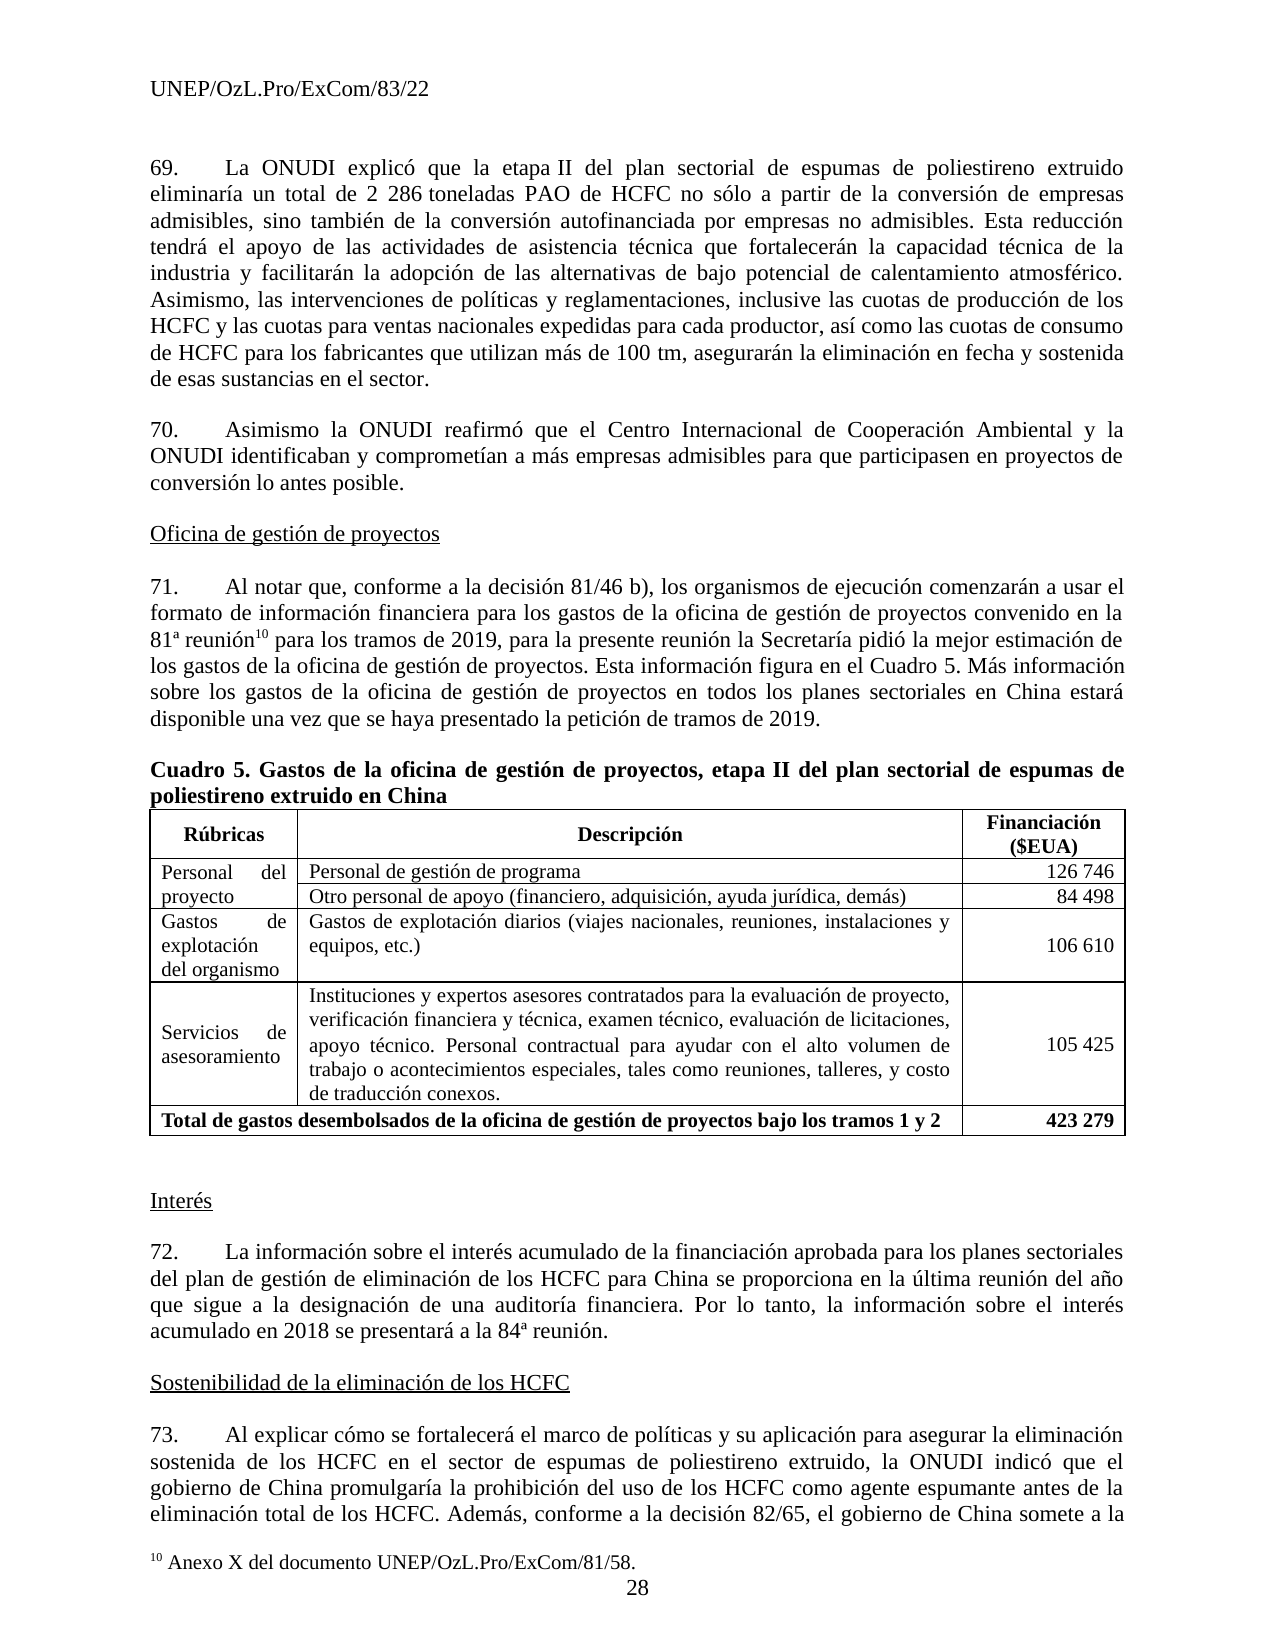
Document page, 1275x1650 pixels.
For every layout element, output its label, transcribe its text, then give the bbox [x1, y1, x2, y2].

subtitle Asimismo la ONUDI reafirmó que el Centro Internacional de Cooperación Ambiental y la ONUDI identificaban y comprometían a más empresas admisibles para que participasen en proyectos de conversión lo antes posible. [150, 416, 1125, 495]
text Sostenibilidad de la eliminación de los HCFC [150, 1369, 1125, 1395]
subtitle Al notar que, conforme a la decisión 81/46 b), los organismos de ejecución comenzarán a usar el formato de información financiera para los gastos de la oficina de gestión de proyectos convenido en la 81ª reunión para los tramos de 2019, para la presente reunión la Secretaría pidió la mejor estimación de los gastos de la oficina de gestión de proyectos. Esta información figura en el Cuadro 5. Más información sobre los gastos de la oficina de gestión de proyectos en todos los planes sectoriales en China estará disponible una vez que se haya presentado la petición de tramos de 2019. [150, 573, 1125, 731]
table_cell 106 610 [963, 909, 1124, 981]
table_cell Gastos de explotación del organismo [151, 909, 297, 981]
table_cell Personal del proyecto [151, 859, 297, 908]
subtitle Interés [150, 1187, 1125, 1213]
subtitle La ONUDI explicó que la etapa II del plan sectorial de espumas de poliestireno extruido eliminaría un total de 2 286 toneladas PAO de HCFC no sólo a partir de la conversión de empresas admisibles, sino también de la conversión autofinanciada por empresas no admisibles. Esta reducción tendrá el apoyo de las actividades de asistencia técnica que fortalecerán la capacidad técnica de la industria y facilitarán la adopción de las alternativas de bajo potencial de calentamiento atmosférico. Asimismo, las intervenciones de políticas y reglamentaciones, inclusive las cuotas de producción de los HCFC y las cuotas para ventas nacionales expedidas para cada productor, así como las cuotas de consumo de HCFC para los fabricantes que utilizan más de 100 tm, asegurarán la eliminación en fecha y sostenida de esas sustancias en el sector. [150, 154, 1125, 391]
table_cell Gastos de explotación diarios (viajes nacionales, reuniones, instalaciones y equipos, etc.) [298, 909, 962, 981]
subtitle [150, 1421, 1125, 1527]
table_cell 105 425 [963, 983, 1124, 1105]
table_cell Servicios de asesoramiento [151, 983, 297, 1105]
table_cell Personal de gestión de programa [298, 859, 962, 883]
table_cell 84 498 [963, 884, 1124, 908]
table_header Financiación ($EUA) [963, 810, 1124, 858]
table_cell 423 279 [963, 1106, 1124, 1134]
subtitle La información sobre el interés acumulado de la financiación aprobada para los planes sectoriales del plan de gestión de eliminación de los HCFC para China se proporciona en la última reunión del año que sigue a la designación de una auditoría financiera. Por lo tanto, la información sobre el interés acumulado en 2018 se presentará a la 84ª reunión. [150, 1238, 1125, 1344]
text Oficina de gestión de proyectos [150, 520, 1125, 547]
table_cell Otro personal de apoyo (financiero, adquisición, ayuda jurídica, demás) [298, 884, 962, 908]
table_cell Total de gastos desembolsados de la oficina de gestión de proyectos bajo los tramos 1 y 2 [151, 1106, 962, 1134]
table_cell Instituciones y expertos asesores contratados para la evaluación de proyecto, verificación financiera y técnica, examen técnico, evaluación de licitaciones, apoyo técnico. Personal contractual para ayudar con el alto volumen de trabajo o acontecimientos especiales, tales como reuniones, talleres, y costo de traducción conexos. [298, 983, 962, 1105]
table_header Rúbricas [151, 810, 297, 858]
table_header Descripción [298, 810, 962, 858]
subtitle Cuadro 5. Gastos de la oficina de gestión de proyectos, etapa II del plan sectorial de espumas de poliestireno extruido en China [150, 756, 1125, 809]
table_cell 126 746 [963, 859, 1124, 883]
